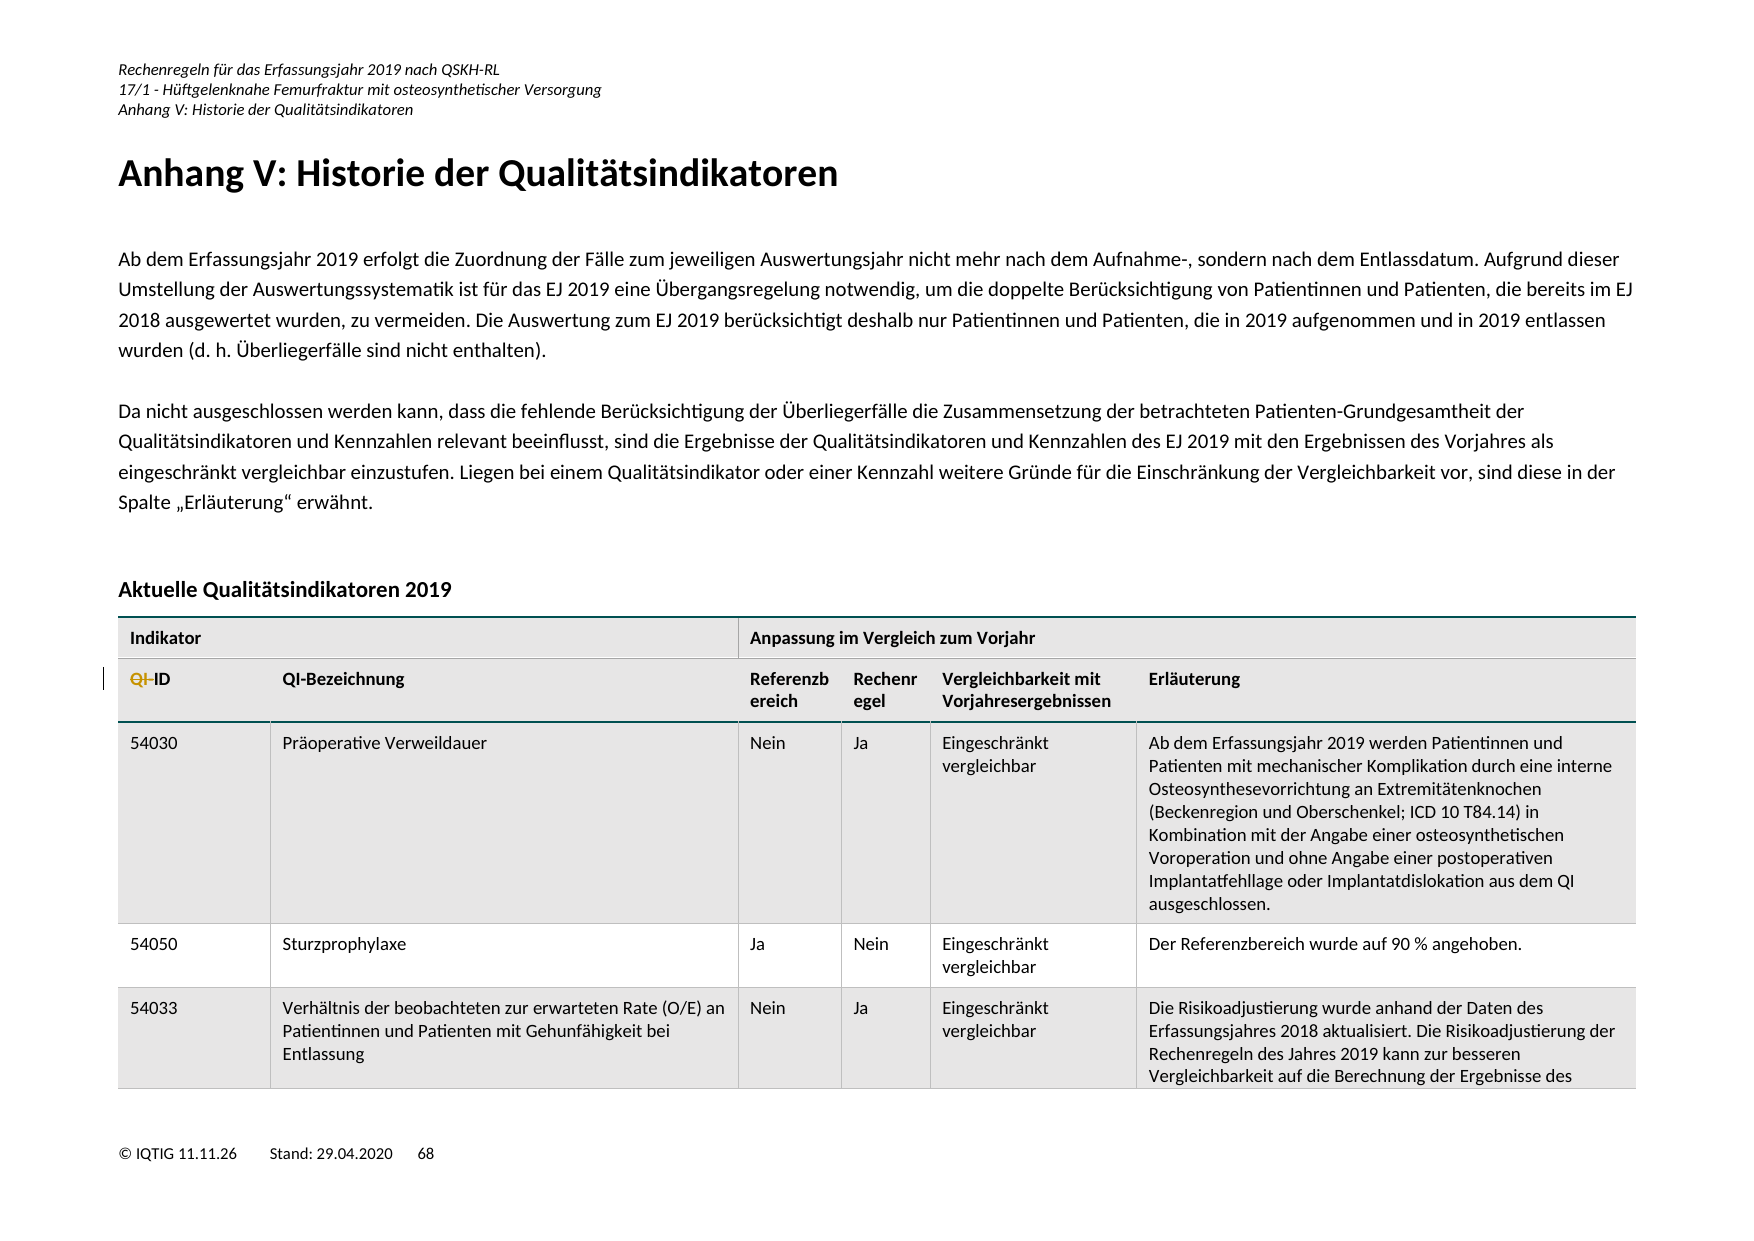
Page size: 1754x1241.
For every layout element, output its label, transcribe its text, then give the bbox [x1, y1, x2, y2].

table_cell Referenzbereich [738, 659, 842, 721]
table_cell Präoperative Verweildauer [271, 723, 738, 923]
table_cell Eingeschränkt vergleichbar [931, 723, 1136, 923]
table_cell 54033 [118, 988, 270, 1088]
text Ab dem Erfassungsjahr 2019 erfolgt die Zuordnung der Fälle zum jeweiligen Auswertungsjahr nicht mehr nach dem Aufnahme-, sondern nach dem Entlassdatum. Aufgrund dieser Umstellung der Auswertungssystematik ist für das EJ 2019 eine Übergangsregelung notwendig, um die doppelte Berücksichtigung von Patientinnen und Patienten, die bereits im EJ 2018 ausgewertet wurden, zu vermeiden. Die Auswertung zum EJ 2019 berücksichtigt deshalb nur Patientinnen und Patienten, die in 2019 aufgenommen und in 2019 entlassen wurden (d. h. Überliegerfälle sind nicht enthalten). Da nicht ausgeschlossen werden kann, dass die fehlende Berücksichtigung der Überliegerfälle die Zusammensetzung der betrachteten Patienten-Grundgesamtheit der Qualitätsindikatoren und Kennzahlen relevant beeinflusst, sind die Ergebnisse der Qualitätsindikatoren und Kennzahlen des EJ 2019 mit den Ergebnissen des Vorjahres als eingeschränkt vergleichbar einzustufen. Liegen bei einem Qualitätsindikator oder einer Kennzahl weitere Gründe für die Einschränkung der Vergleichbarkeit vor, sind diese in der Spalte „Erläuterung“ erwähnt. [118, 246, 1636, 545]
table_cell Nein [739, 988, 841, 1088]
table_cell Ja [842, 988, 930, 1088]
table_cell Eingeschränkt vergleichbar [931, 924, 1136, 987]
table_cell Nein [842, 924, 930, 987]
table_header Indikator [118, 618, 738, 657]
table_cell 54050 [118, 924, 270, 987]
table_cell Erläuterung [1137, 659, 1636, 721]
table_cell Ja [739, 924, 841, 987]
table_cell Ja [842, 723, 930, 923]
table_cell 54030 [118, 723, 270, 923]
table_cell Eingeschränkt vergleichbar [931, 988, 1136, 1088]
table_cell ID [118, 659, 271, 721]
text Anhang V: Historie der Qualitätsindikatoren [118, 148, 1636, 196]
table_cell Vergleichbarkeit mit Vorjahresergebnissen [930, 659, 1137, 721]
table_cell Rechenregel [842, 659, 930, 721]
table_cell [271, 988, 738, 1088]
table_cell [1137, 988, 1636, 1088]
table_cell Sturzprophylaxe [271, 924, 738, 987]
text Aktuelle Qualitätsindikatoren 2019 [118, 575, 1636, 603]
table_cell Nein [739, 723, 841, 923]
table_cell QI-Bezeichnung [271, 659, 738, 721]
table_cell Ab dem Erfassungsjahr 2019 werden Patientinnen und Patienten mit mechanischer Komplikation durch eine interne Osteosynthesevorrichtung an Extremitätenknochen (Beckenregion und Oberschenkel; ICD 10 T84.14) in Kombination mit der Angabe einer osteosynthetischen Voroperation und ohne Angabe einer postoperativen Implantatfehllage oder Implantatdislokation aus dem QI ausgeschlossen. [1137, 723, 1636, 923]
table_header Anpassung im Vergleich zum Vorjahr [739, 618, 1636, 657]
table_cell Der Referenzbereich wurde auf 90 % angehoben. [1137, 924, 1636, 987]
